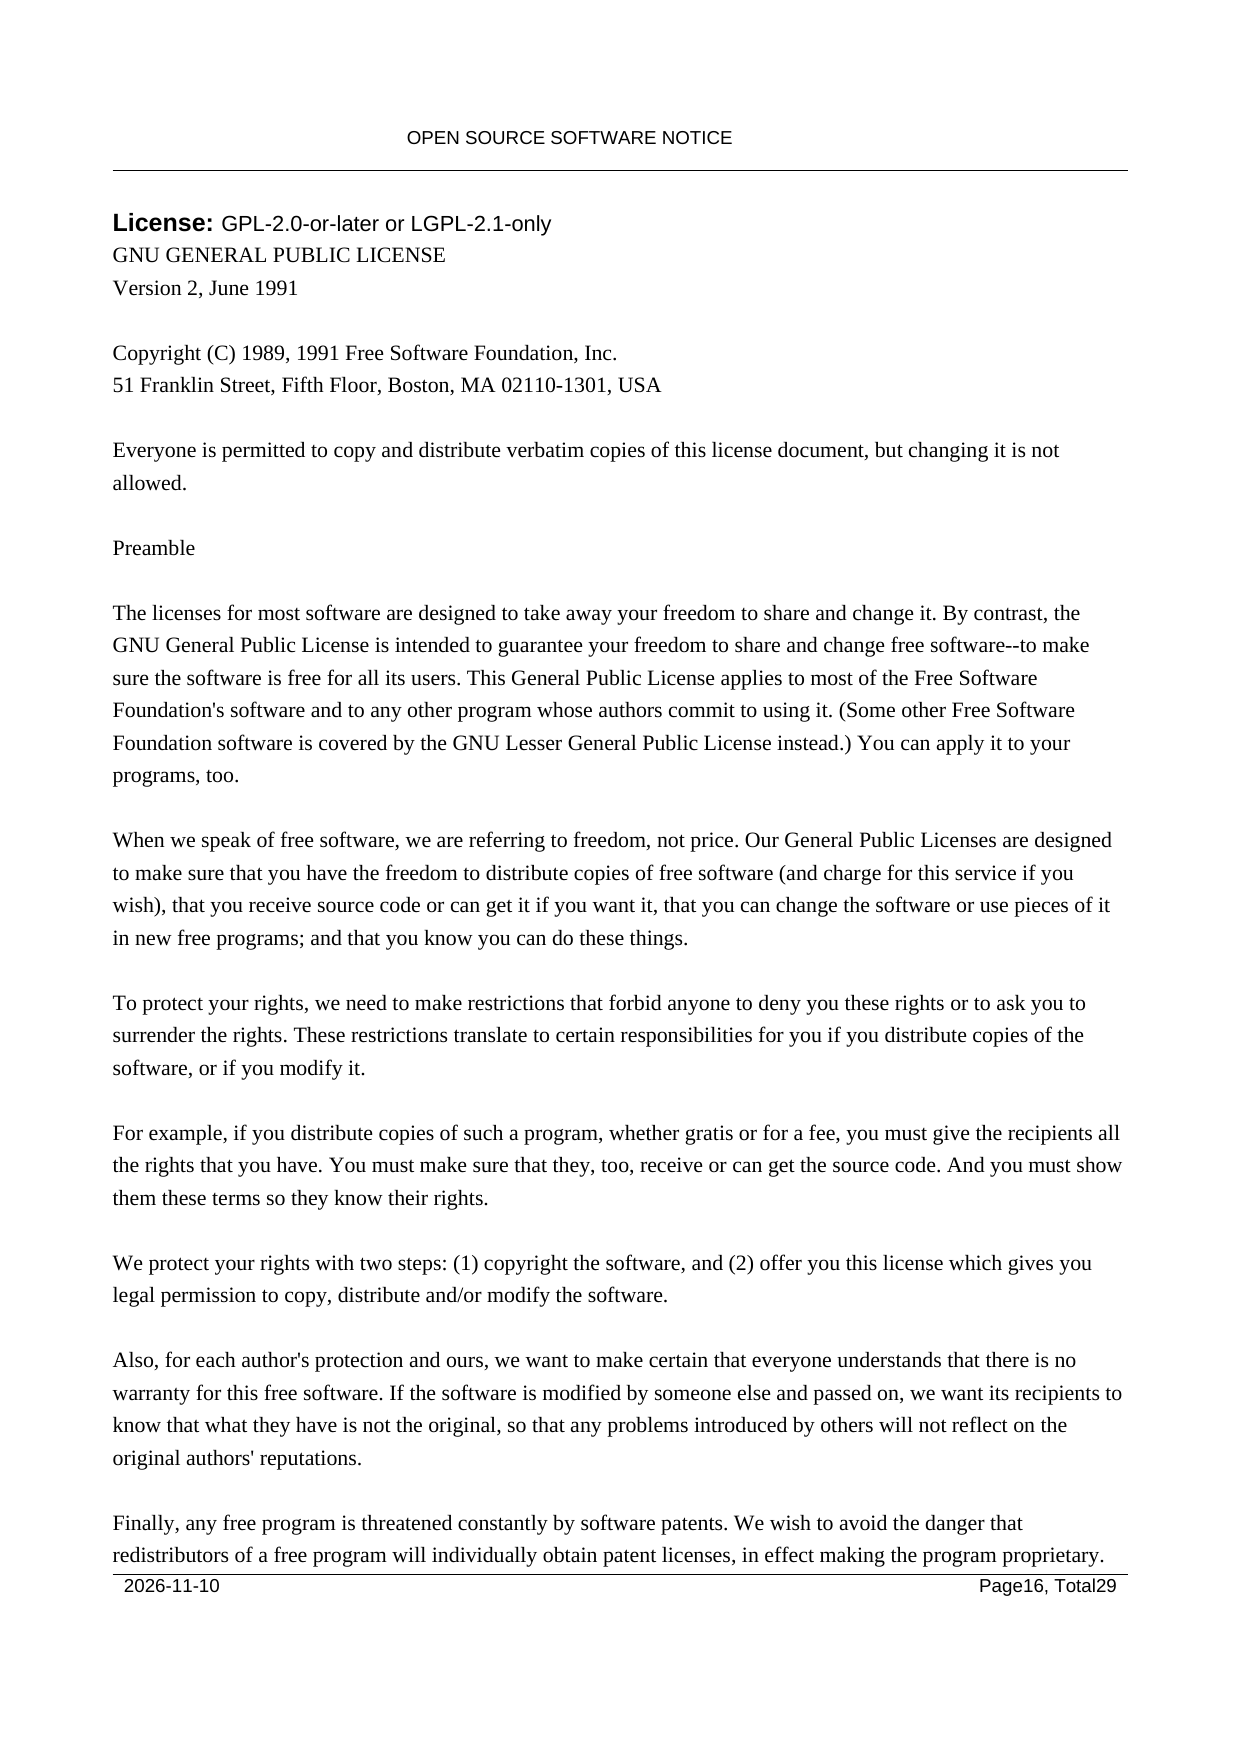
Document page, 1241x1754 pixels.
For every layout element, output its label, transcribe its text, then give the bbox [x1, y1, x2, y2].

text License: GPL-2.0-or-later or LGPL-2.1-only [112, 206, 1128, 239]
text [112, 239, 1128, 1571]
